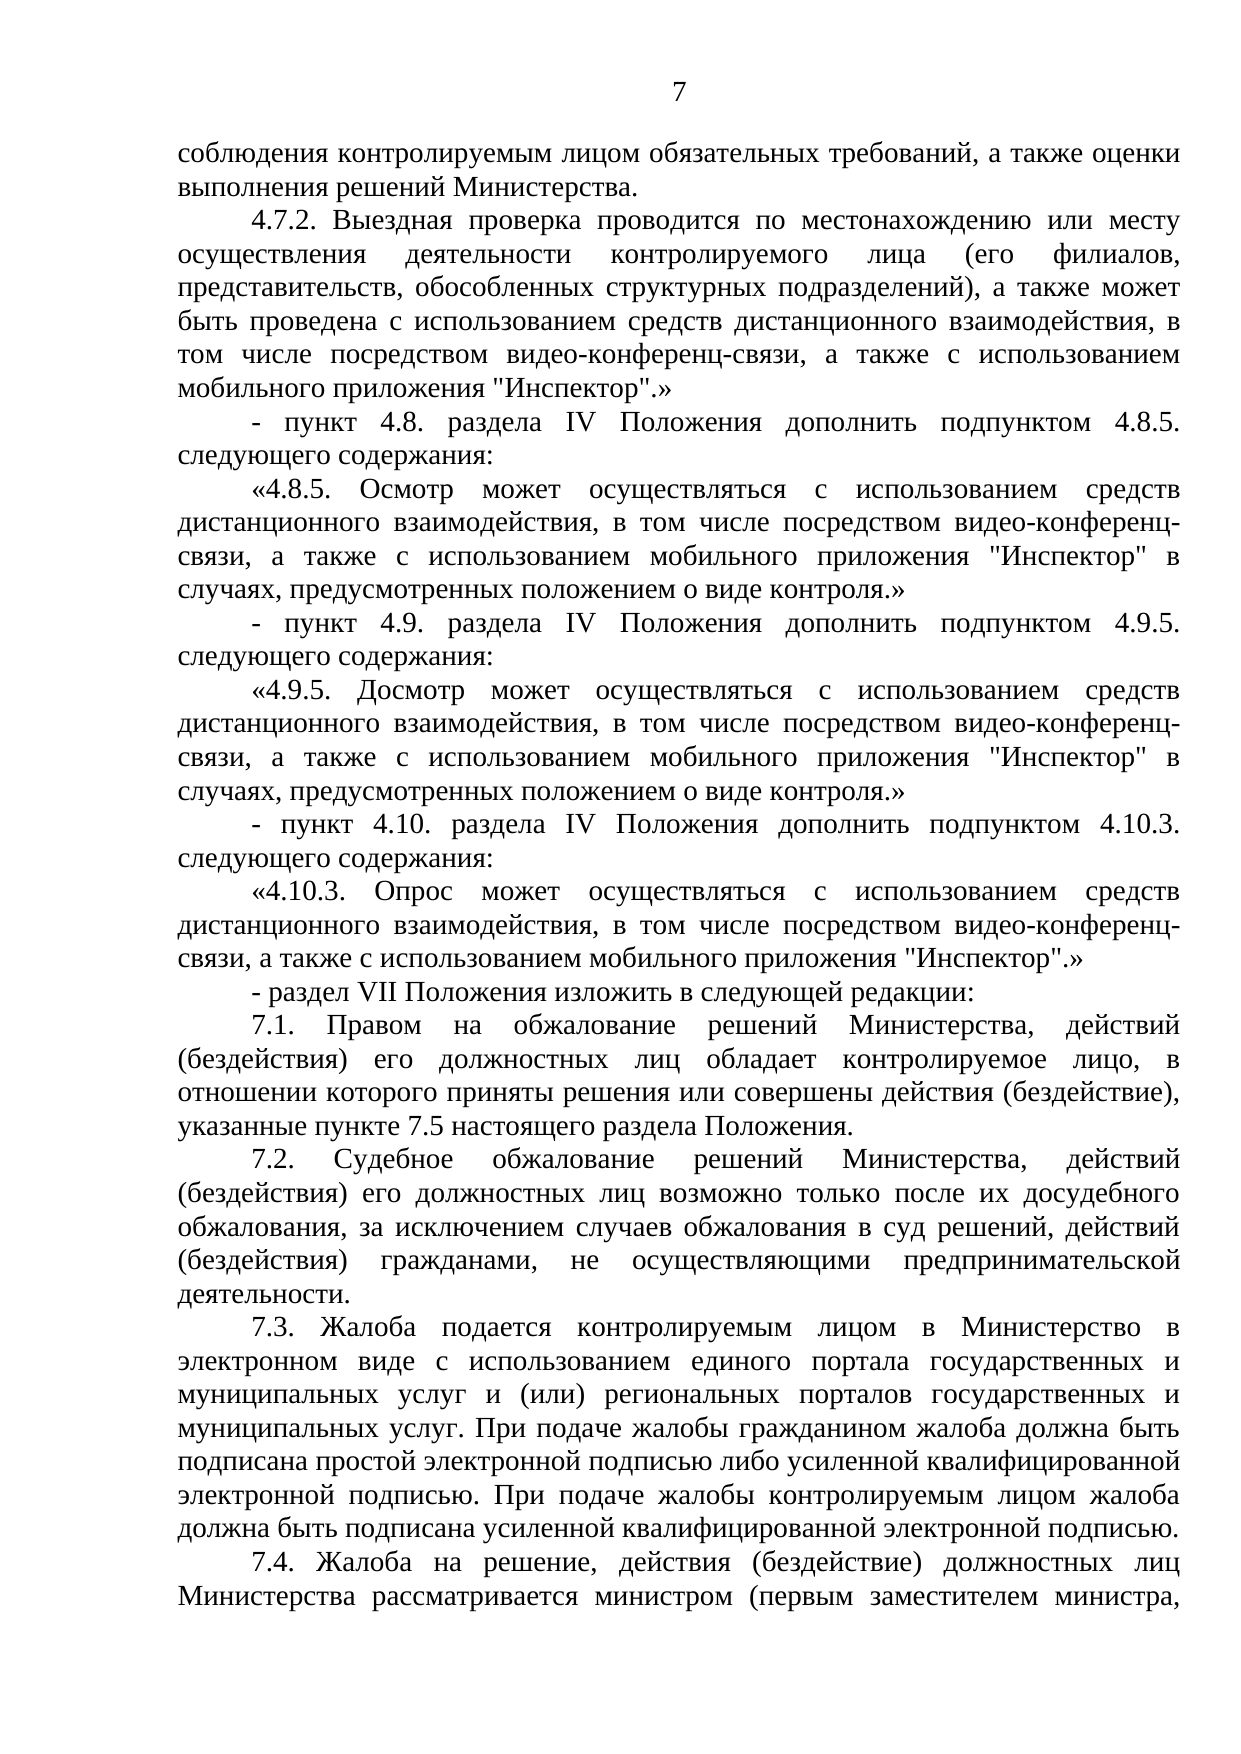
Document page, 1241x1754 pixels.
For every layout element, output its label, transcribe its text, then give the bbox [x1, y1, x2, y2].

text «4.9.5. Досмотр может осуществляться с использованием средств дистанционного взаимодействия, в том числе посредством видео-конференц-связи, а также с использованием мобильного приложения "Инспектор" в случаях, предусмотренных положением о виде контроля.» [177, 672, 1181, 806]
text 7.3. Жалоба подается контролируемым лицом в Министерство в электронном виде с использованием единого портала государственных и муниципальных услуг и (или) региональных порталов государственных и муниципальных услуг. При подаче жалобы гражданином жалоба должна быть подписана простой электронной подписью либо усиленной квалифицированной электронной подписью. При подаче жалобы контролируемым лицом жалоба должна быть подписана усиленной квалифицированной электронной подписью. [177, 1309, 1181, 1544]
text - пункт 4.9. раздела IV Положения дополнить подпунктом 4.9.5. следующего содержания: [177, 605, 1181, 672]
text - пункт 4.10. раздела IV Положения дополнить подпунктом 4.10.3. следующего содержания: [177, 806, 1181, 873]
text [177, 1544, 1181, 1611]
text «4.8.5. Осмотр может осуществляться с использованием средств дистанционного взаимодействия, в том числе посредством видео-конференц-связи, а также с использованием мобильного приложения "Инспектор" в случаях, предусмотренных положением о виде контроля.» [177, 471, 1181, 605]
text 4.7.2. Выездная проверка проводится по местонахождению или месту осуществления деятельности контролируемого лица (его филиалов, представительств, обособленных структурных подразделений), а также может быть проведена с использованием средств дистанционного взаимодействия, в том числе посредством видео-конференц-связи, а также с использованием мобильного приложения "Инспектор".» [177, 202, 1181, 404]
text 7.2. Судебное обжалование решений Министерства, действий (бездействия) его должностных лиц возможно только после их досудебного обжалования, за исключением случаев обжалования в суд решений, действий (бездействия) гражданами, не осуществляющими предпринимательской деятельности. [177, 1142, 1181, 1309]
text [177, 135, 1181, 202]
text «4.10.3. Опрос может осуществляться с использованием средств дистанционного взаимодействия, в том числе посредством видео-конференц-связи, а также с использованием мобильного приложения "Инспектор".» [177, 873, 1181, 974]
text - пункт 4.8. раздела IV Положения дополнить подпунктом 4.8.5. следующего содержания: [177, 404, 1181, 471]
text 7.1. Правом на обжалование решений Министерства, действий (бездействия) его должностных лиц обладает контролируемое лицо, в отношении которого приняты решения или совершены действия (бездействие), указанные пункте 7.5 настоящего раздела Положения. [177, 1007, 1181, 1142]
text - раздел VII Положения изложить в следующей редакции: [177, 974, 1181, 1007]
